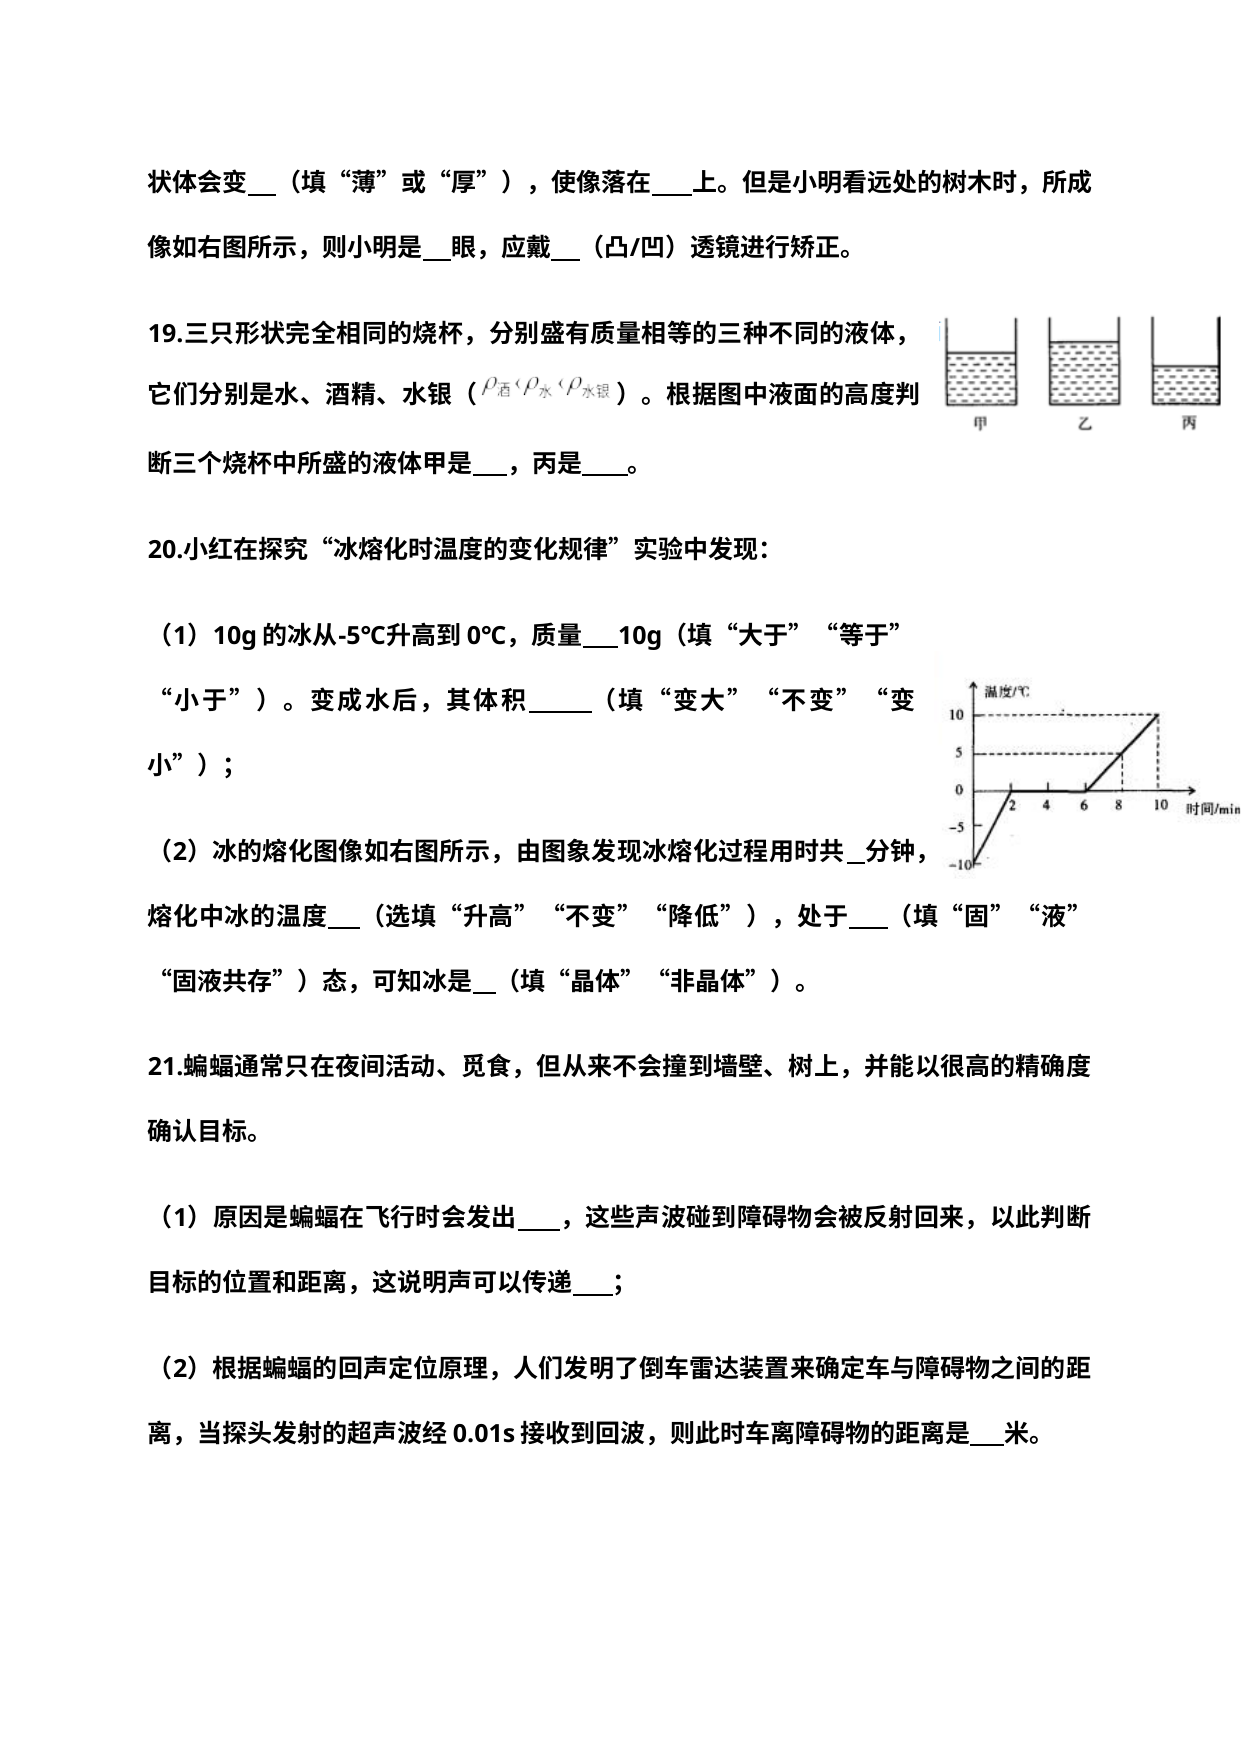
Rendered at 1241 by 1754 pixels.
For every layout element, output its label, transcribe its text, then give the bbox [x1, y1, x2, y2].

list 20.小红在探究“冰熔化时温度的变化规律”实验中发现： [148, 515, 1092, 580]
list （1）原因是蝙蝠在飞行时会发出 ，这些声波碰到障碍物会被反射回来，以此判断目标的位置和距离，这说明声可以传递 ； [148, 1183, 1092, 1313]
picture [934, 651, 1241, 879]
list （2）根据蝙蝠的回声定位原理，人们发明了倒车雷达装置来确定车与障碍物之间的距离，当探头发射的超声波经0.01s接收到回波，则此时车离障碍物的距离是 米。 [148, 1334, 1092, 1464]
list 19.三只形状完全相同的烧杯，分别盛有质量相等的三种不同的液体，它们分别是水、酒精、水银（）。根据图中液面的高度判断三个烧杯中所盛的液体甲是 ，丙是 。 [148, 299, 1092, 494]
picture [939, 308, 1232, 436]
list 21.蝙蝠通常只在夜间活动、觅食，但从来不会撞到墙壁、树上，并能以很高的精确度确认目标。 [148, 1032, 1092, 1162]
list （1）10g的冰从-5℃升高到0℃，质量 10g（填“大于”“等于”“小于”）。变成水后，其体积 （填“变大”“不变”“变小”）； [148, 601, 1092, 796]
list （3）正常情况下，我们的眼睛能看清远处的风景，主要是因为眼球中的晶状体会变 （填“薄”或“厚”），使像落在 上。但是小明看远处的树木时，所成像如右图所示，则小明是 眼，应戴 （凸/凹）透镜进行矫正。 [148, 148, 1092, 278]
list 冰的熔化图像如右图所示，由图象发现冰熔化过程用时共 分钟，熔化中冰的温度 （选填“升高”“不变”“降低”），处于 （填“固”“液”“固液共存”）态，可知冰是 （填“晶体”“非晶体”）。 [148, 817, 1092, 1012]
